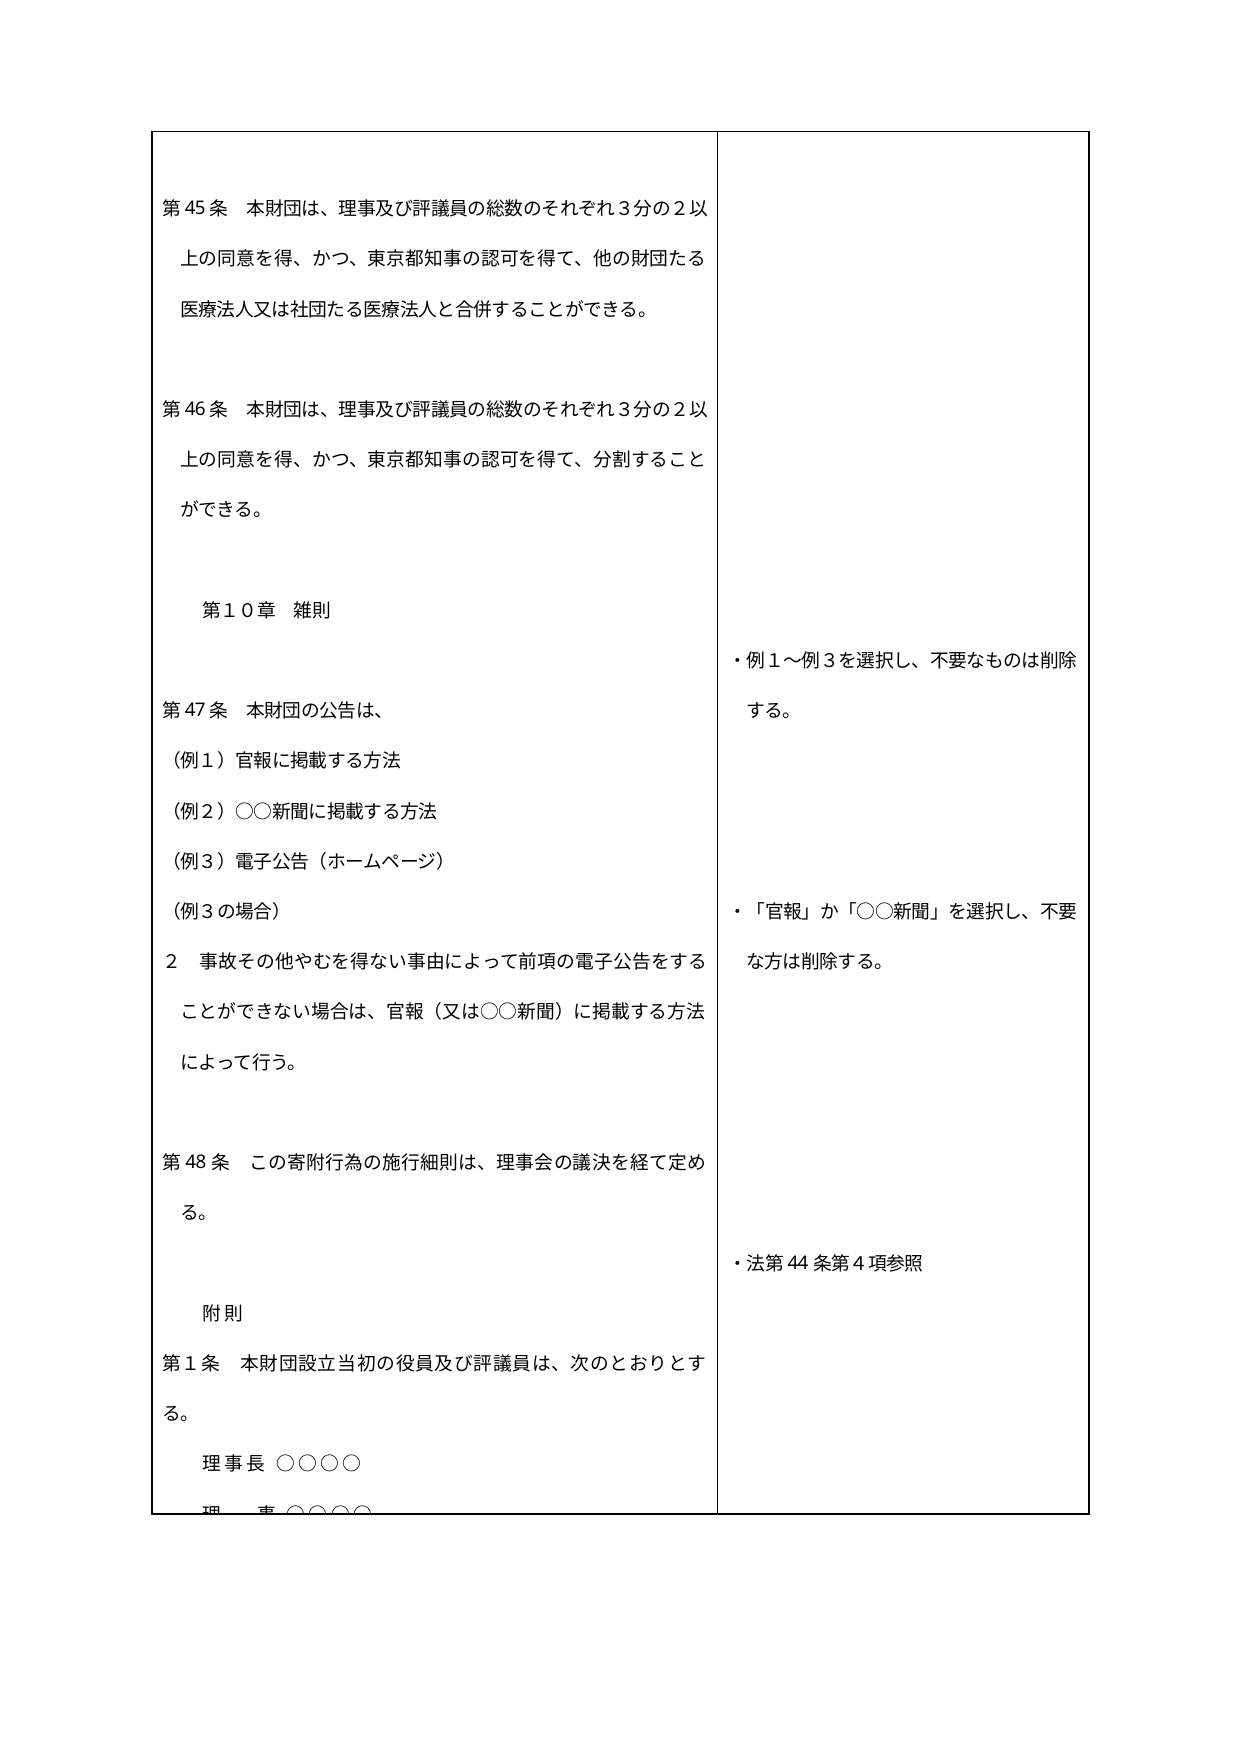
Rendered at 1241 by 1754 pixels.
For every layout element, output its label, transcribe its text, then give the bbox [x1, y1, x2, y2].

table_cell 第45条 本財団は、理事及び評議員の総数のそれぞれ３分の２以上の同意を得、かつ、東京都知事の認可を得て、他の財団たる医療法人又は社団たる医療法人と合併することができる。 第46条 本財団は、理事及び評議員の総数のそれぞれ３分の２以上の同意を得、かつ、東京都知事の認可を得て、分割することができる。 第１０章 雑則 第47条 本財団の公告は、 （例１）官報に掲載する方法 （例２）○○新聞に掲載する方法 （例３）電子公告（ホームページ） （例３の場合） ２ 事故その他やむを得ない事由によって前項の電子公告をすることができない場合は、官報（又は○○新聞）に掲載する方法によって行う。 第48条 この寄附行為の施行細則は、理事会の議決を経て定める。 附 則 第１条 本財団設立当初の役員及び評議員は、次のとおりとする。 理 事 長 ○ ○ ○ ○ 理 事 ○ ○ ○ ○ 同 ○ ○ ○ ○ 同 ○ ○ ○ ○ 監 事 ○ ○ ○ ○ 同 ○ ○ ○ ○ 評 議 員 ○ ○ ○ ○ 同 ○ ○ ○ ○ 同 ○ ○ ○ ○ 同 ○ ○ ○ ○ 同 ○ ○ ○ ○ 第２条 本財団の最初の会計年度は、第○条の規定にかかわらず、設立の日から平成○年○月○日までとする。 第３条 本財団の設立当初の役員の任期は、第○条第○項の規定にかかわらず、平成○年○月○日までとする。 [153, 132, 717, 1513]
table_cell ・例１～例３を選択し、不要なものは削除する。 ・「官報」か「○○新聞」を選択し、不要な方は削除する。 ・法第44 条第４項参照 ・第11条に該当する条番号を記すこと。 ・設立の日から１年以内の日付を設定するこ と。 ・第28条第１項に該当する条番号を記すこと。 ・設立の日から２年以内の日付を設定するこ と。 [718, 132, 1088, 1513]
